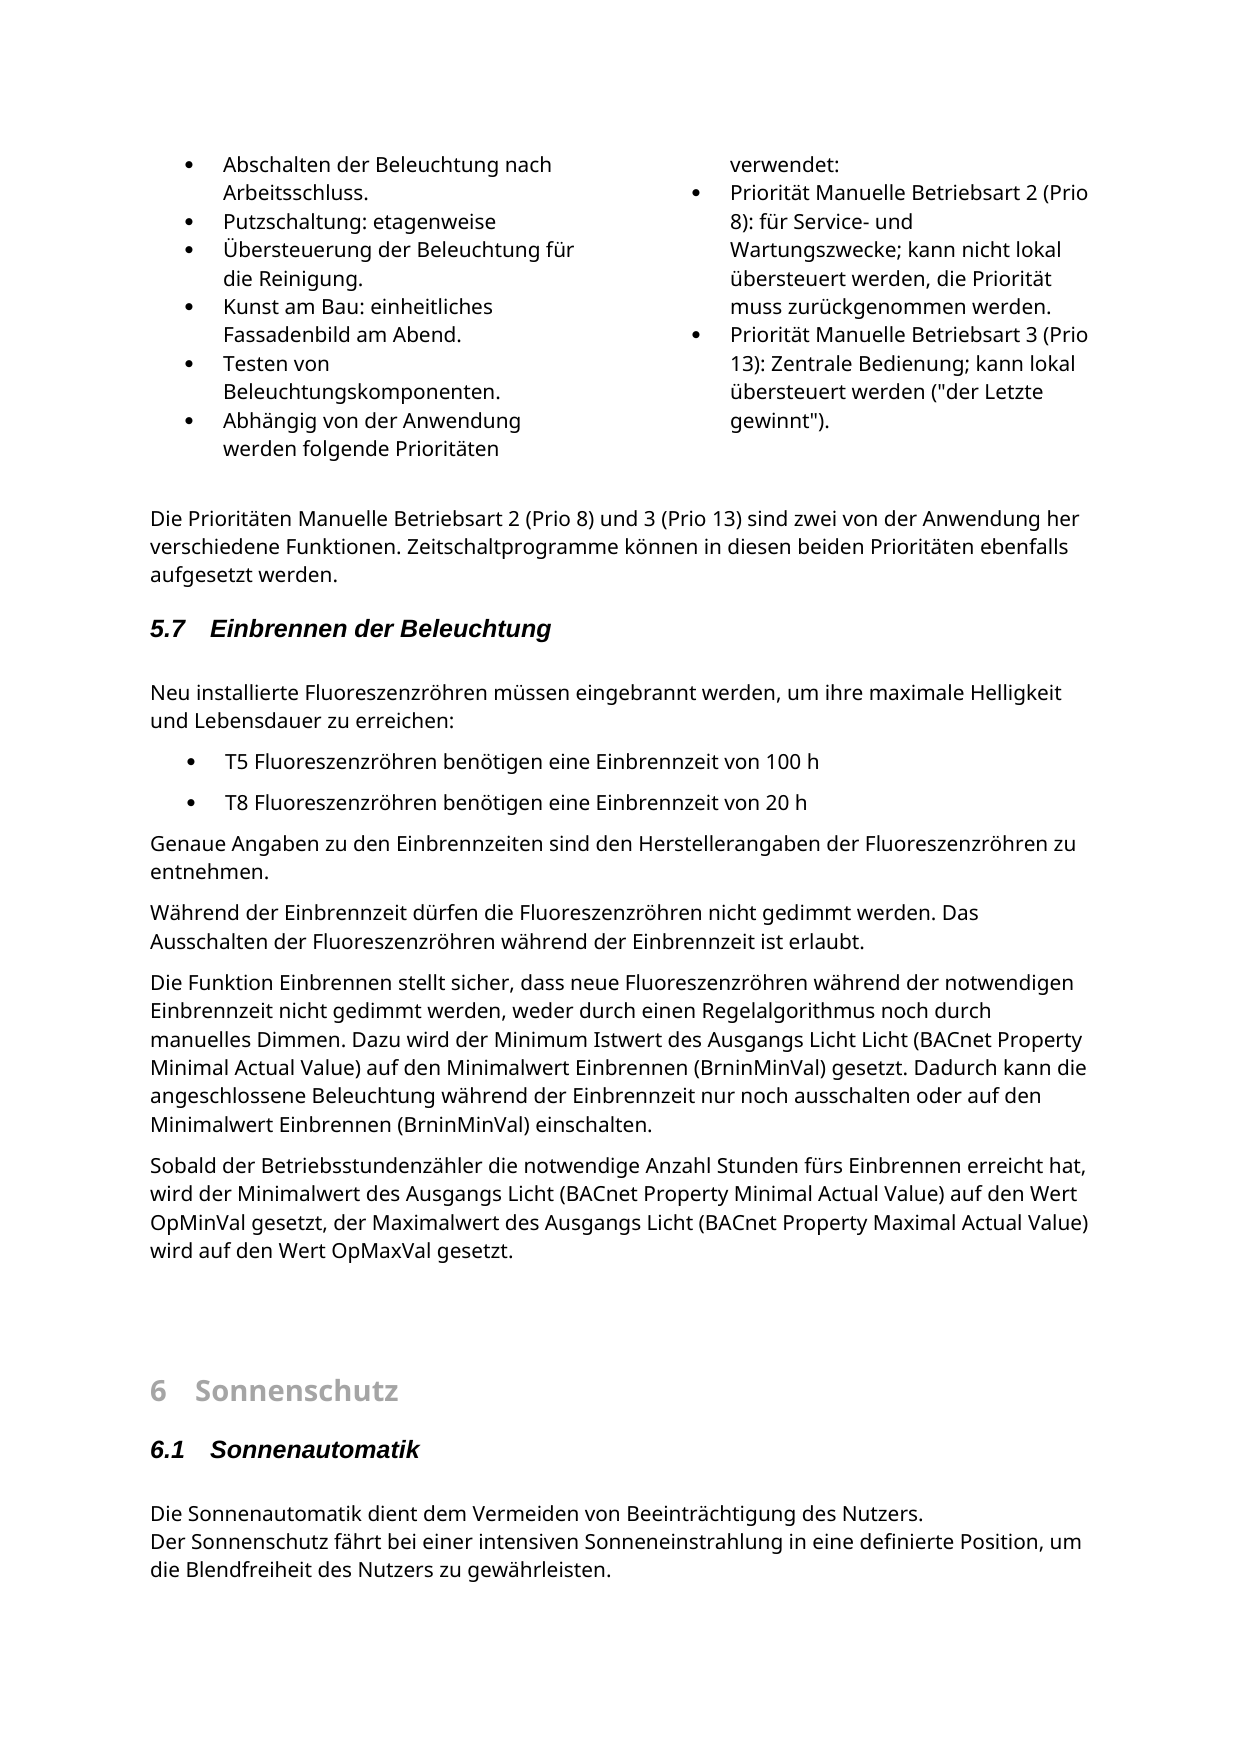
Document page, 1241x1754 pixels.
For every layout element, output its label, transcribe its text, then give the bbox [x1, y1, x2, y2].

subtitle Einbrennen der Beleuchtung [150, 614, 1090, 643]
list Priorität Manuelle Betriebsart 2 (Prio 8): für Service- und Wartungszwecke; kann nicht lokal übersteuert werden, die Priorität muss zurückgenommen werden. [692, 178, 1090, 321]
text Neu installierte Fluoreszenzröhren müssen eingebrannt werden, um ihre maximale Helligkeit und Lebensdauer zu erreichen: [150, 678, 1090, 735]
list T8 Fluoreszenzröhren benötigen eine Einbrennzeit von 20 h [187, 788, 1090, 817]
text Die Prioritäten Manuelle Betriebsart 2 (Prio 8) und 3 (Prio 13) sind zwei von der Anwendung her verschiedene Funktionen. Zeitschaltprogramme können in diesen beiden Prioritäten ebenfalls aufgesetzt werden. [150, 504, 1090, 589]
list Abschalten der Beleuchtung nach Arbeitsschluss. [185, 150, 583, 207]
text Sobald der Betriebsstundenzähler die notwendige Anzahl Stunden fürs Einbrennen erreicht hat, wird der Minimalwert des Ausgangs Licht (BACnet Property Minimal Actual Value) auf den Wert OpMinVal gesetzt, der Maximalwert des Ausgangs Licht (BACnet Property Maximal Actual Value) wird auf den Wert OpMaxVal gesetzt. [150, 1151, 1090, 1265]
subtitle Sonnenschutz [150, 1370, 1090, 1410]
list Priorität Manuelle Betriebsart 3 (Prio 13): Zentrale Bedienung; kann lokal übersteuert werden ("der Letzte gewinnt"). [692, 321, 1090, 434]
list Abhängig von der Anwendung werden folgende Prioritäten verwendet: [692, 150, 1090, 178]
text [150, 1499, 1090, 1584]
list Kunst am Bau: einheitliches Fassadenbild am Abend. [185, 292, 583, 349]
list Abhängig von der Anwendung werden folgende Prioritäten verwendet: [185, 406, 583, 463]
text Die Funktion Einbrennen stellt sicher, dass neue Fluoreszenzröhren während der notwendigen Einbrennzeit nicht gedimmt werden, weder durch einen Regelalgorithmus noch durch manuelles Dimmen. Dazu wird der Minimum Istwert des Ausgangs Licht Licht (BACnet Property Minimal Actual Value) auf den Minimalwert Einbrennen (BrninMinVal) gesetzt. Dadurch kann die angeschlossene Beleuchtung während der Einbrennzeit nur noch ausschalten oder auf den Minimalwert Einbrennen (BrninMinVal) einschalten. [150, 968, 1090, 1138]
list T5 Fluoreszenzröhren benötigen eine Einbrennzeit von 100 h [187, 747, 1090, 776]
text Genaue Angaben zu den Einbrennzeiten sind den Herstellerangaben der Fluoreszenzröhren zu entnehmen. [150, 829, 1090, 886]
text Während der Einbrennzeit dürfen die Fluoreszenzröhren nicht gedimmt werden. Das Ausschalten der Fluoreszenzröhren während der Einbrennzeit ist erlaubt. [150, 898, 1090, 955]
list Putzschaltung: etagenweise [185, 207, 583, 235]
subtitle Sonnenautomatik [150, 1435, 1090, 1464]
list Testen von Beleuchtungskomponenten. [185, 349, 583, 406]
list Übersteuerung der Beleuchtung für die Reinigung. [185, 235, 583, 292]
